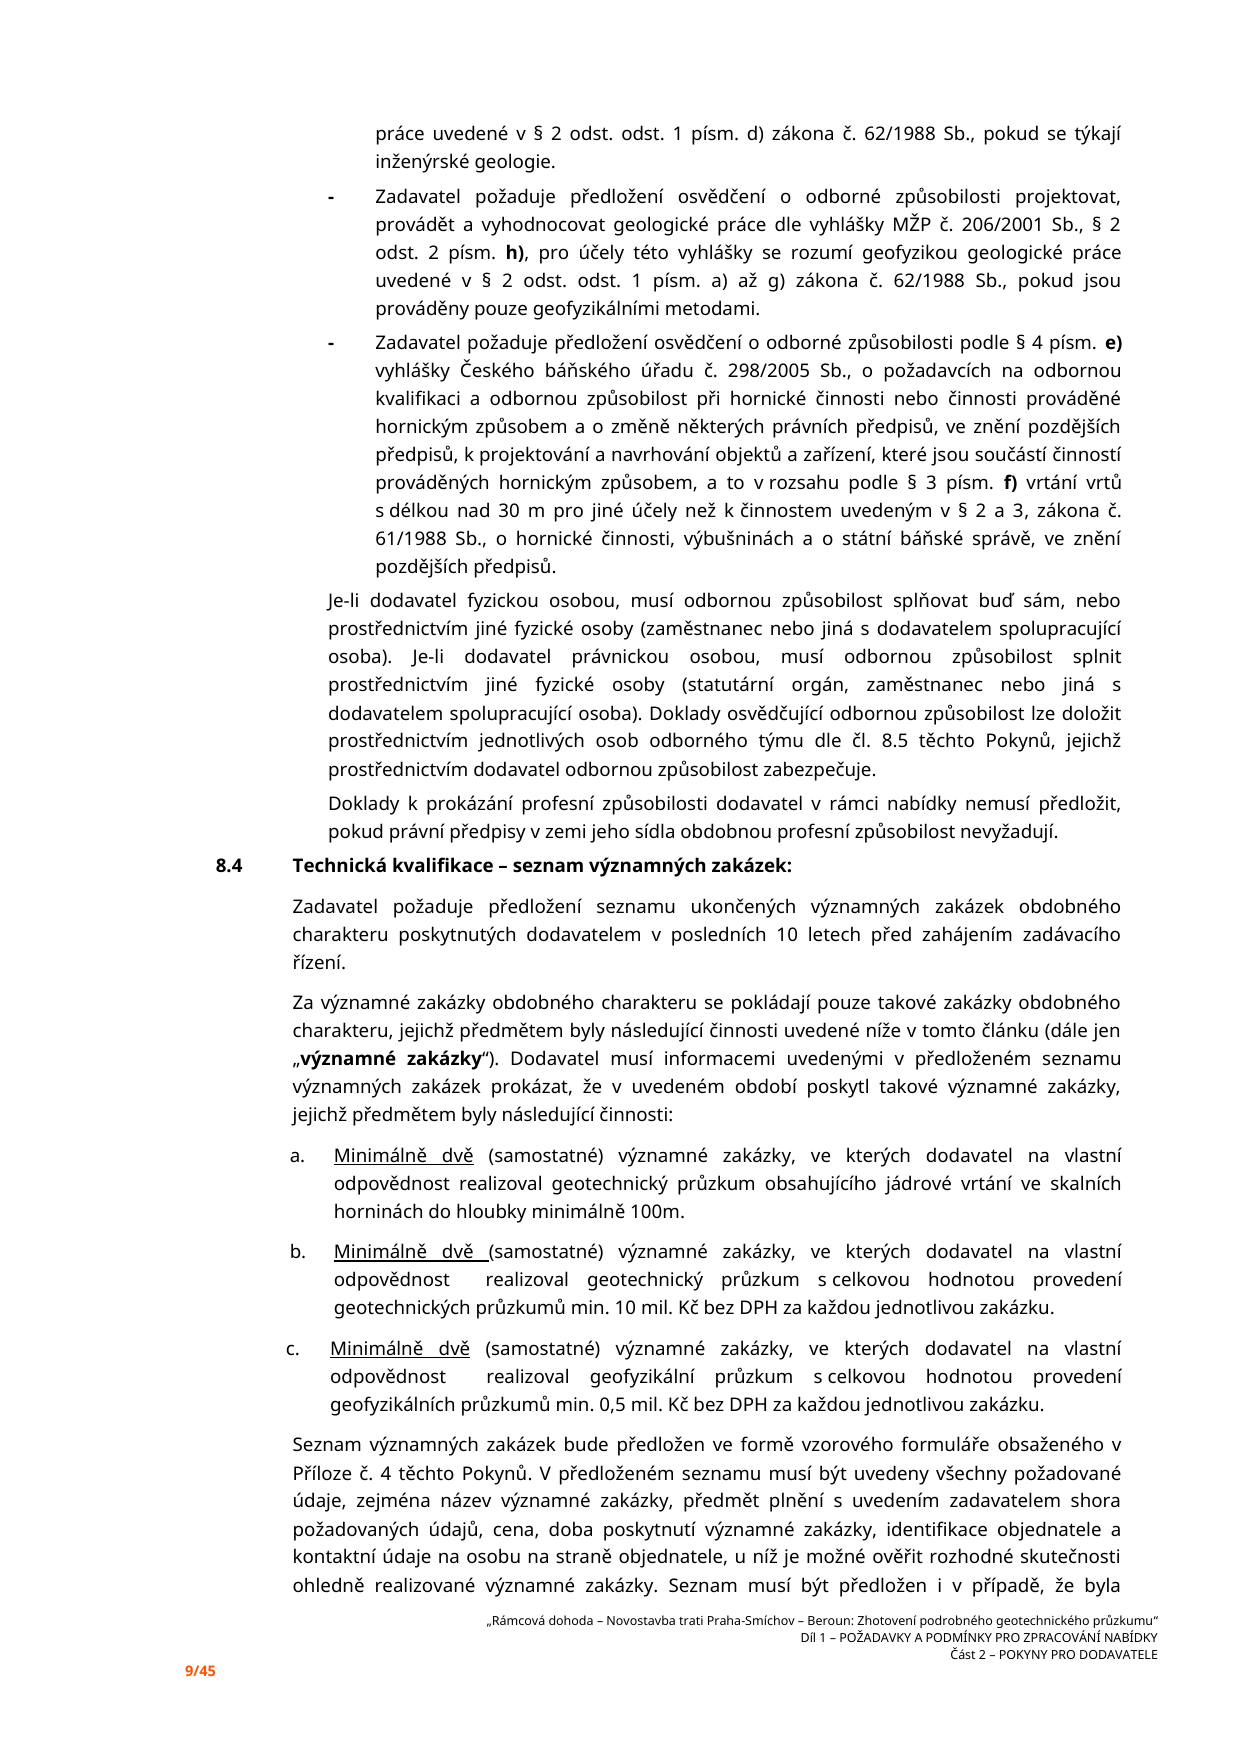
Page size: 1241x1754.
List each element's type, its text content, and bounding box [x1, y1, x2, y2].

text Zadavatel požaduje předložení seznamu ukončených významných zakázek obdobného charakteru poskytnutých dodavatelem v posledních 10 letech před zahájením zadávacího řízení. [292, 893, 1122, 974]
text Za významné zakázky obdobného charakteru se pokládají pouze takové zakázky obdobného charakteru, jejichž předmětem byly následující činnosti uvedené níže v tomto článku (dále jen „významné zakázky“). Dodavatel musí informacemi uvedenými v předloženém seznamu významných zakázek prokázat, že v uvedeném období poskytl takové významné zakázky, jejichž předmětem byly následující činnosti: [292, 989, 1122, 1127]
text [328, 121, 1122, 174]
list Minimálně dvě (samostatné) významné zakázky, ve kterých dodavatel na vlastní odpovědnost realizoval geotechnický průzkum s celkovou hodnotou provedení geotechnických průzkumů min. 10 mil. Kč bez DPH za každou jednotlivou zakázku. [289, 1239, 1122, 1320]
text Zadavatel požaduje předložení osvědčení o odborné způsobilosti podle § 4 písm. e) vyhlášky Českého báňského úřadu č. 298/2005 Sb., o požadavcích na odbornou kvalifikaci a odbornou způsobilost při hornické činnosti nebo činnosti prováděné hornickým způsobem a o změně některých právních předpisů, ve znění pozdějších předpisů, k projektování a navrhování objektů a zařízení, které jsou součástí činností prováděných hornickým způsobem, a to v rozsahu podle § 3 písm. f) vrtání vrtů s délkou nad 30 m pro jiné účely než k činnostem uvedeným v § 2 a 3, zákona č. 61/1988 Sb., o hornické činnosti, výbušninách a o státní báňské správě, ve znění pozdějších předpisů. [328, 329, 1122, 579]
list Minimálně dvě (samostatné) významné zakázky, ve kterých dodavatel na vlastní odpovědnost realizoval geofyzikální průzkum s celkovou hodnotou provedení geofyzikálních průzkumů min. 0,5 mil. Kč bez DPH za každou jednotlivou zakázku. [286, 1335, 1122, 1417]
list Je-li dodavatel fyzickou osobou, musí odbornou způsobilost splňovat buď sám, nebo prostřednictvím jiné fyzické osoby (zaměstnanec nebo jiná s dodavatelem spolupracující osoba). Je-li dodavatel právnickou osobou, musí odbornou způsobilost splnit prostřednictvím jiné fyzické osoby (statutární orgán, zaměstnanec nebo jiná s dodavatelem spolupracující osoba). Doklady osvědčující odbornou způsobilost lze doložit prostřednictvím jednotlivých osob odborného týmu dle čl. 8.5 těchto Pokynů, jejichž prostřednictvím dodavatel odbornou způsobilost zabezpečuje. [328, 588, 1122, 781]
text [292, 1432, 1122, 1597]
list Minimálně dvě (samostatné) významné zakázky, ve kterých dodavatel na vlastní odpovědnost realizoval geotechnický průzkum obsahujícího jádrové vrtání ve skalních horninách do hloubky minimálně 100m. [289, 1142, 1122, 1224]
text Technická kvalifikace – seznam významných zakázek: [216, 852, 1122, 878]
list Doklady k prokázání profesní způsobilosti dodavatel v rámci nabídky nemusí předložit, pokud právní předpisy v zemi jeho sídla obdobnou profesní způsobilost nevyžadují. [328, 790, 1122, 844]
text Zadavatel požaduje předložení osvědčení o odborné způsobilosti projektovat, provádět a vyhodnocovat geologické práce dle vyhlášky MŽP č. 206/2001 Sb., § 2 odst. 2 písm. h), pro účely této vyhlášky se rozumí geofyzikou geologické práce uvedené v § 2 odst. odst. 1 písm. a) až g) zákona č. 62/1988 Sb., pokud jsou prováděny pouze geofyzikálními metodami. [328, 183, 1122, 321]
